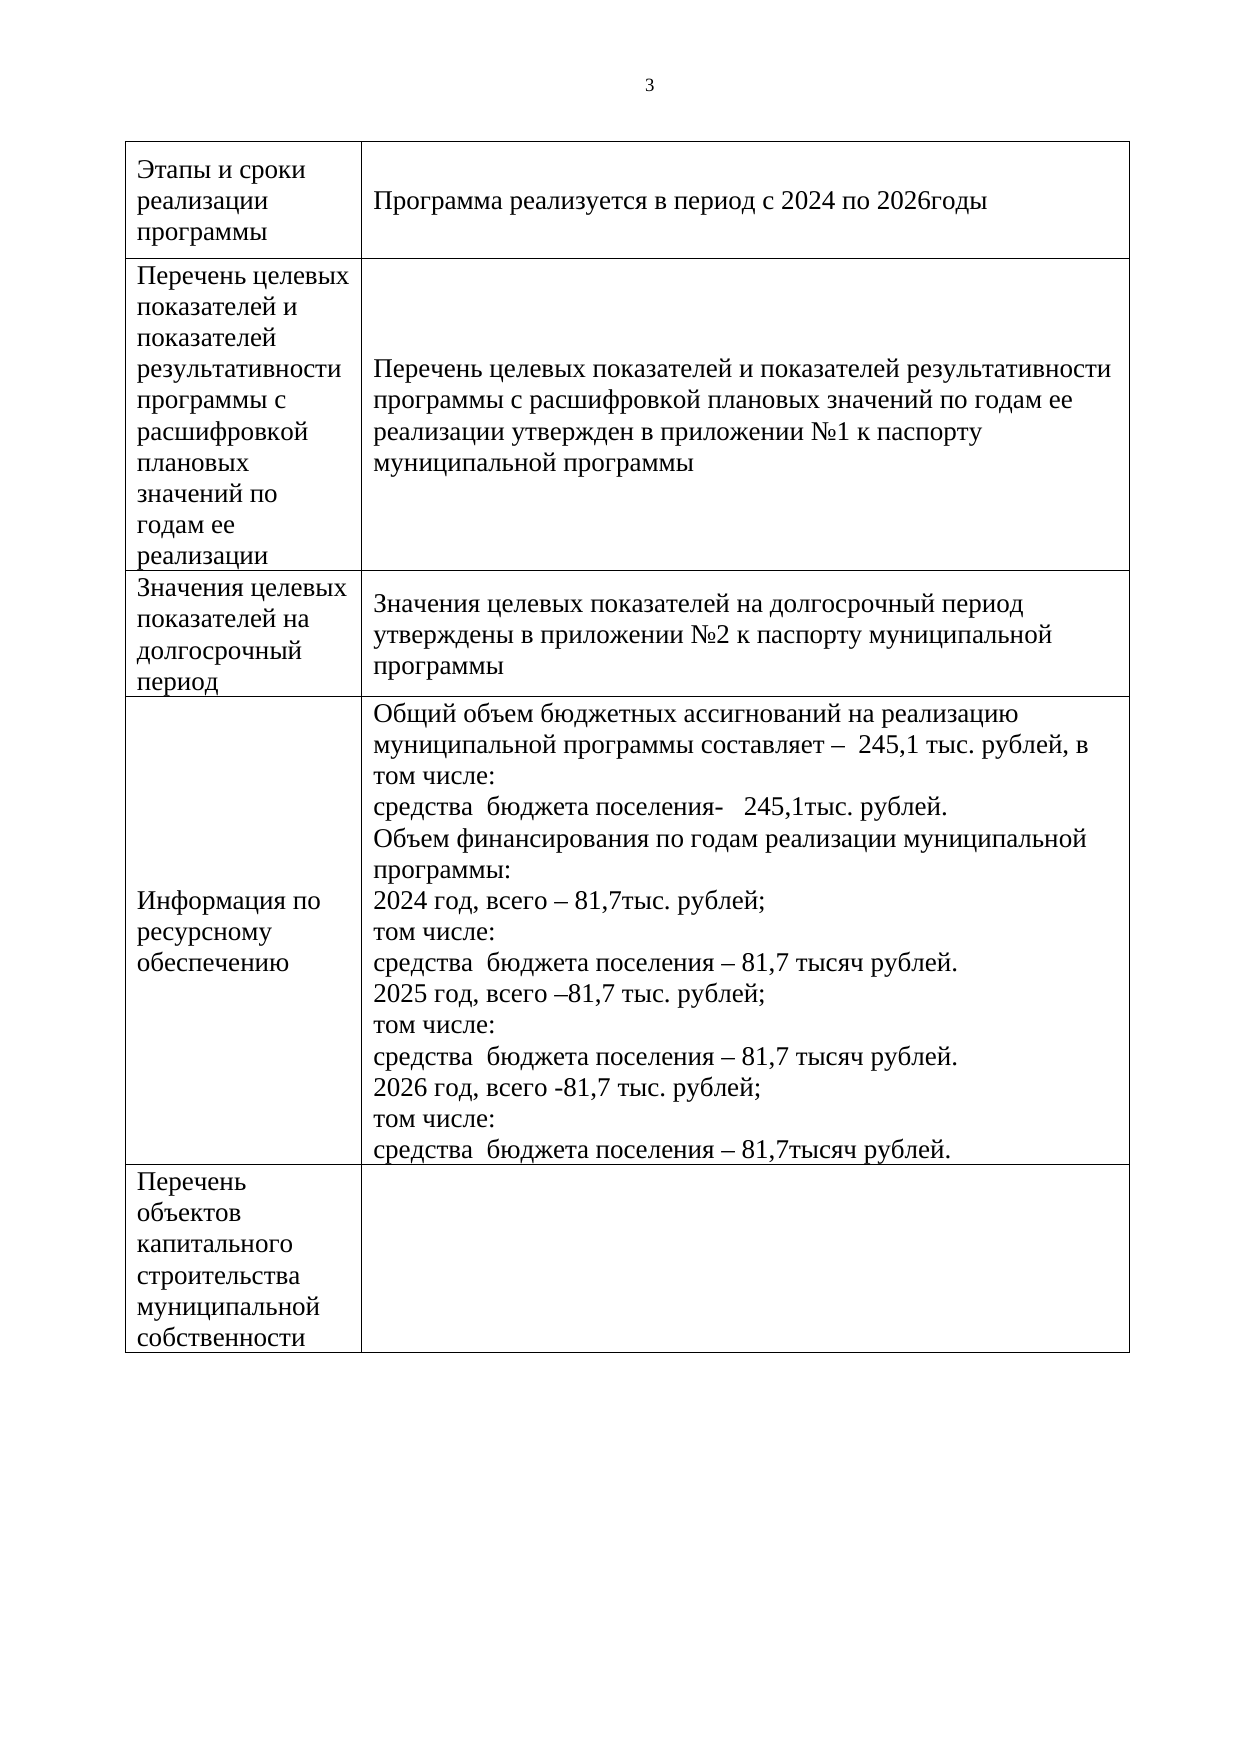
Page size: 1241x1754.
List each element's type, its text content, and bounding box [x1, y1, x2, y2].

table_cell Перечень объектов капитального строительства муниципальной собственности [126, 1165, 361, 1352]
table_cell Значения целевых показателей на долгосрочный период утверждены в приложении №2 к паспорту муниципальной программы [362, 571, 1129, 696]
table_cell Перечень целевых показателей и показателей результативности программы с расшифровкой плановых значений по годам ее реализации утвержден в приложении №1 к паспорту муниципальной программы [362, 259, 1129, 570]
table_cell [362, 1165, 1129, 1352]
table_cell Значения целевых показателей на долгосрочный период [126, 571, 361, 696]
table_cell Информация по ресурсному обеспечению [126, 697, 361, 1164]
table_cell Общий объем бюджетных ассигнований на реализацию муниципальной программы составляет – 245,1 тыс. рублей, в том числе: средства бюджета поселения- 245,1тыс. рублей. Объем финансирования по годам реализации муниципальной программы: 2024 год, всего – 81,7тыс. рублей; том числе: средства бюджета поселения – 81,7 тысяч рублей. 2025 год, всего –81,7 тыс. рублей; том числе: средства бюджета поселения – 81,7 тысяч рублей. 2026 год, всего -81,7 тыс. рублей; том числе: средства бюджета поселения – 81,7тысяч рублей. [362, 697, 1129, 1164]
table_cell Перечень целевых показателей и показателей результативности программы с расшифровкой плановых значений по годам ее реализации [126, 259, 361, 570]
table_cell Программа реализуется в период с 2024 по 2026годы [362, 142, 1129, 258]
table_cell Этапы и сроки реализации программы [126, 142, 361, 258]
